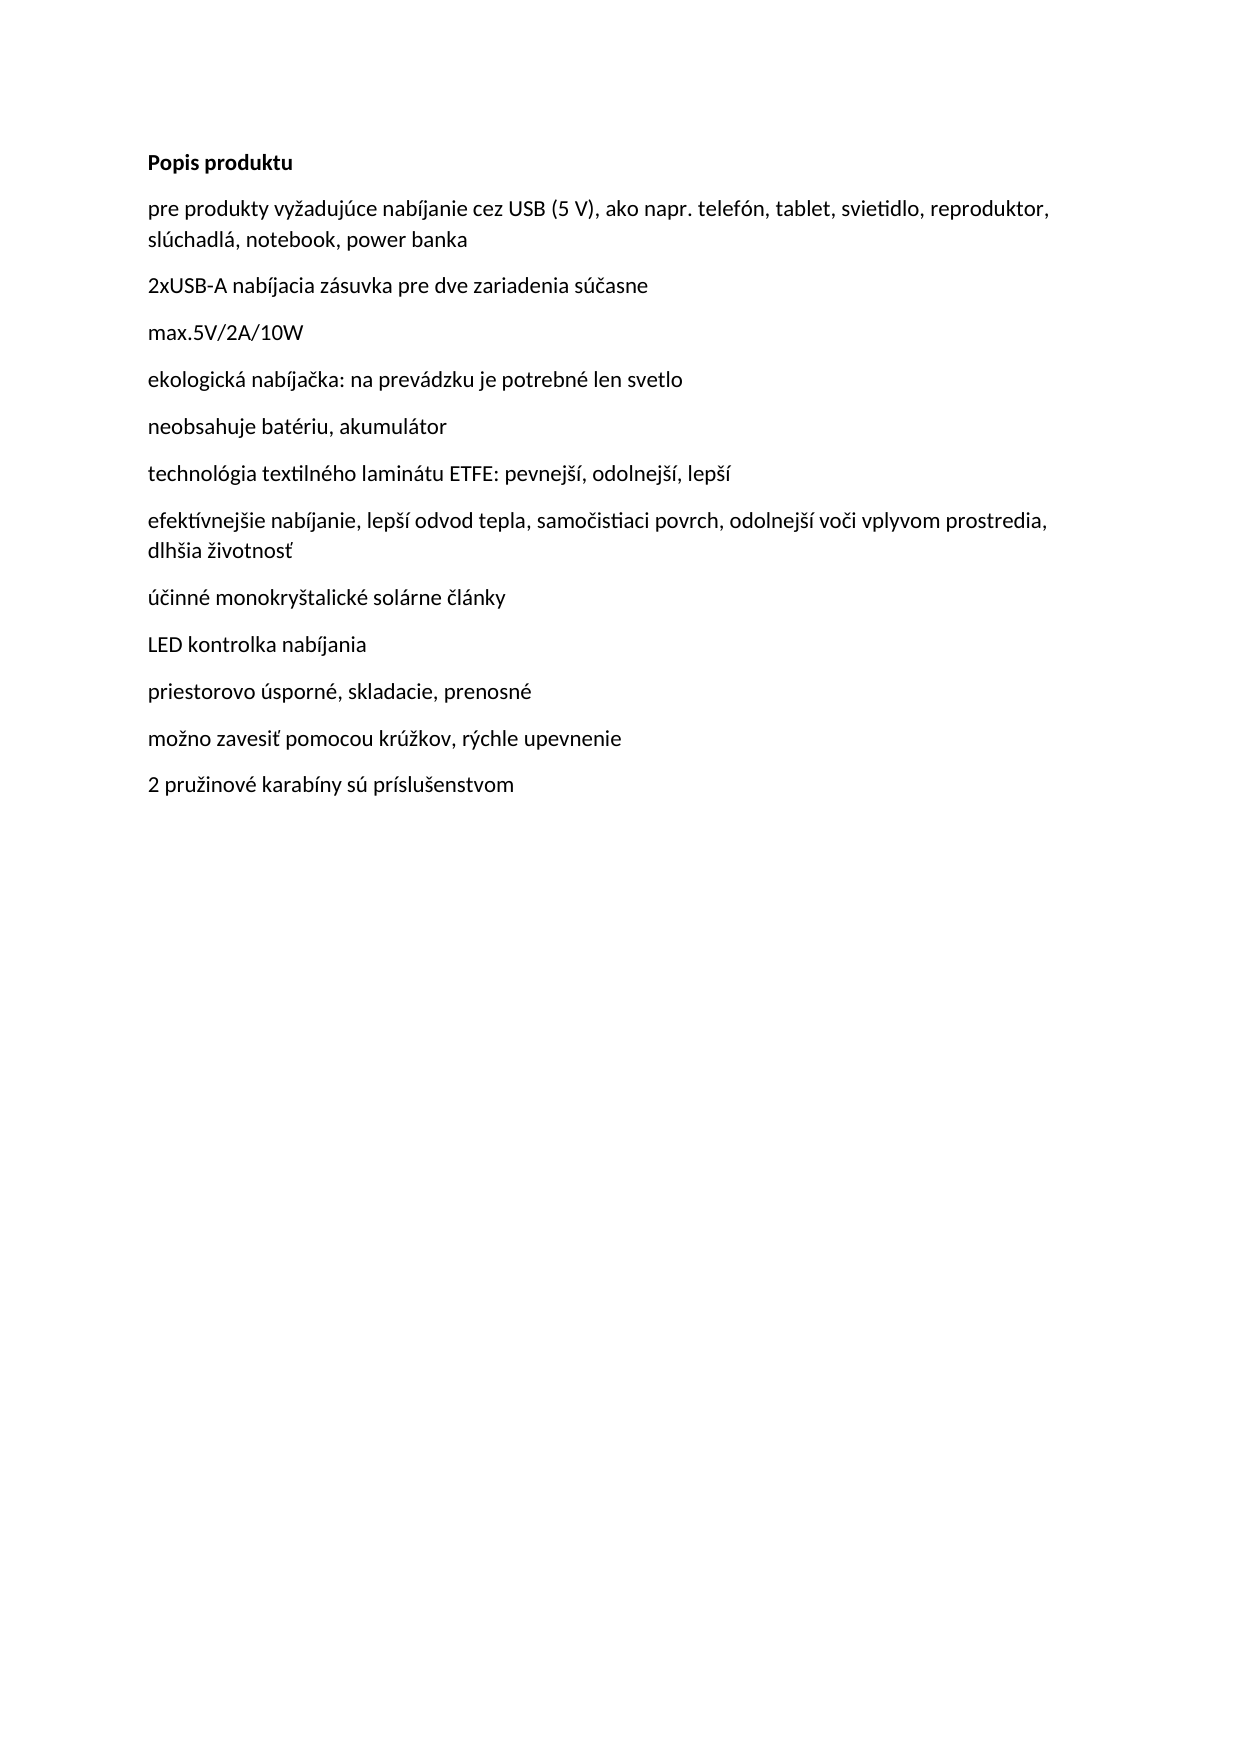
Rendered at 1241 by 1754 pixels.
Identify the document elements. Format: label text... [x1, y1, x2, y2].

text neobsahuje batériu, akumulátor [148, 412, 1093, 440]
text Popis produktu [148, 148, 1093, 176]
text max.5V/2A/10W [148, 318, 1093, 346]
text priestorovo úsporné, skladacie, prenosné [148, 677, 1093, 705]
text pre produkty vyžadujúce nabíjanie cez USB (5 V), ako napr. telefón, tablet, svietidlo, reproduktor, slúchadlá, notebook, power banka [148, 194, 1093, 253]
text účinné monokryštalické solárne články [148, 583, 1093, 611]
text 2xUSB-A nabíjacia zásuvka pre dve zariadenia súčasne [148, 272, 1093, 299]
text LED kontrolka nabíjania [148, 630, 1093, 658]
text 2 pružinové karabíny sú príslušenstvom [148, 771, 1093, 798]
text ekologická nabíjačka: na prevádzku je potrebné len svetlo [148, 365, 1093, 393]
text efektívnejšie nabíjanie, lepší odvod tepla, samočistiaci povrch, odolnejší voči vplyvom prostredia, dlhšia životnosť [148, 506, 1093, 564]
text možno zavesiť pomocou krúžkov, rýchle upevnenie [148, 724, 1093, 752]
text technológia textilného laminátu ETFE: pevnejší, odolnejší, lepší [148, 459, 1093, 487]
